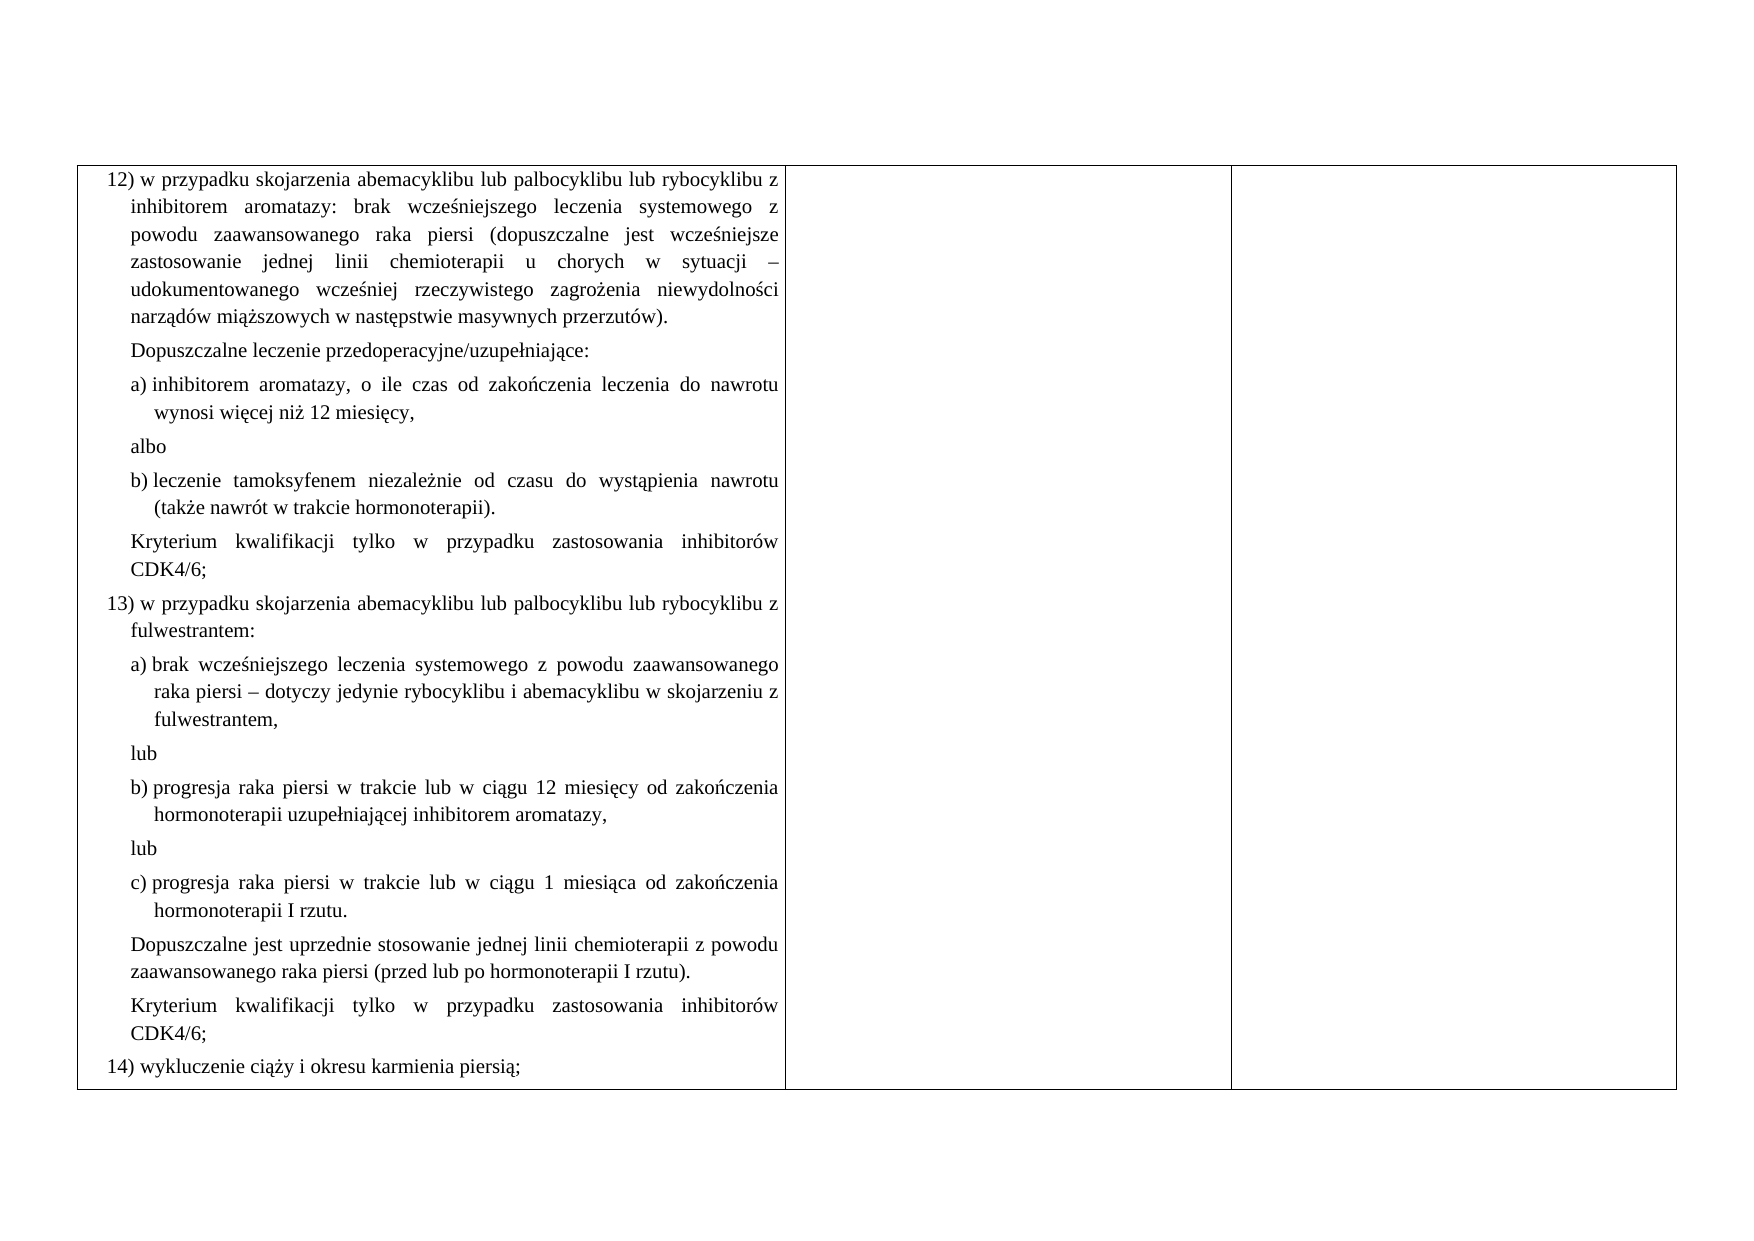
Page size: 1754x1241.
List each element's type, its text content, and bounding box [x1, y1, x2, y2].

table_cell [1232, 166, 1676, 1089]
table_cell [786, 166, 1231, 1089]
